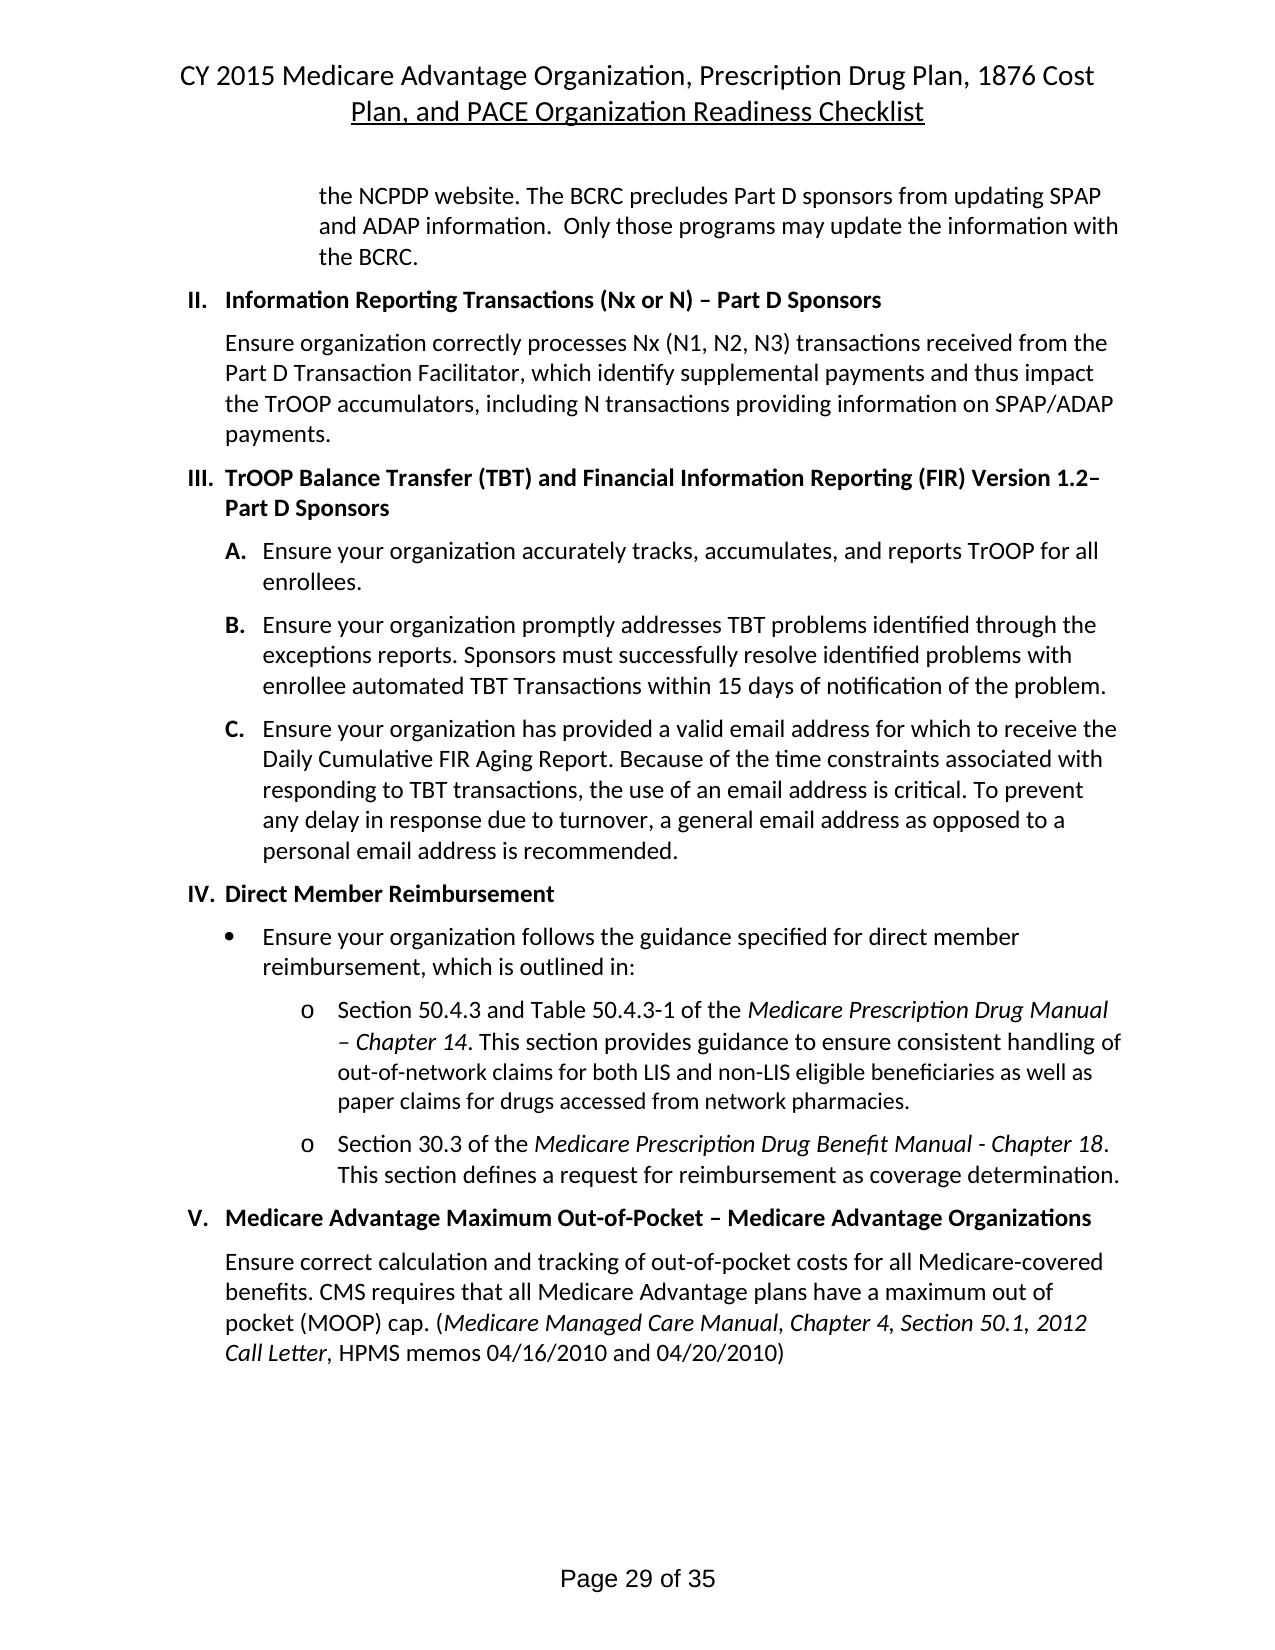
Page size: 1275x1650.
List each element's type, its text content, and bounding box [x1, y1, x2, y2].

list Section 50.4.3 and Table 50.4.3-1 of the Medicare Prescription Drug Manual – Chapter 14. This section provides guidance to ensure consistent handling of out-of-network claims for both LIS and non-LIS eligible beneficiaries as well as paper claims for drugs accessed from network pharmacies. [300, 994, 1125, 1115]
text Direct Member Reimbursement [187, 878, 1125, 908]
list Ensure correct calculation and tracking of out-of-pocket costs for all Medicare-covered benefits. CMS requires that all Medicare Advantage plans have a maximum out of pocket (MOOP) cap. (Medicare Managed Care Manual, Chapter 4, Section 50.1, 2012 Call Letter, HPMS memos 04/16/2010 and 04/20/2010) [225, 1246, 1125, 1368]
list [262, 180, 1125, 272]
text Ensure your organization accurately tracks, accumulates, and reports TrOOP for all enrollees. [225, 535, 1125, 596]
list Ensure organization correctly processes Nx (N1, N2, N3) transactions received from the Part D Transaction Facilitator, which identify supplemental payments and thus impact the TrOOP accumulators, including N transactions providing information on SPAP/ADAP payments. [225, 327, 1125, 449]
text Ensure your organization has provided a valid email address for which to receive the Daily Cumulative FIR Aging Report. Because of the time constraints associated with responding to TBT transactions, the use of an email address is critical. To prevent any delay in response due to turnover, a general email address as opposed to a personal email address is recommended. [225, 713, 1125, 865]
text TrOOP Balance Transfer (TBT) and Financial Information Reporting (FIR) Version 1.2– Part D Sponsors [187, 462, 1125, 523]
text Ensure your organization promptly addresses TBT problems identified through the exceptions reports. Sponsors must successfully resolve identified problems with enrollee automated TBT Transactions within 15 days of notification of the problem. [225, 609, 1125, 700]
list Information Reporting Transactions (Nx or N) – Part D Sponsors [187, 284, 1125, 314]
list Ensure your organization follows the guidance specified for direct member reimbursement, which is outlined in: [225, 921, 1125, 982]
list Section 30.3 of the Medicare Prescription Drug Benefit Manual - Chapter 18. This section defines a request for reimbursement as coverage determination. [300, 1128, 1125, 1190]
text Medicare Advantage Maximum Out-of-Pocket – Medicare Advantage Organizations [187, 1203, 1125, 1233]
